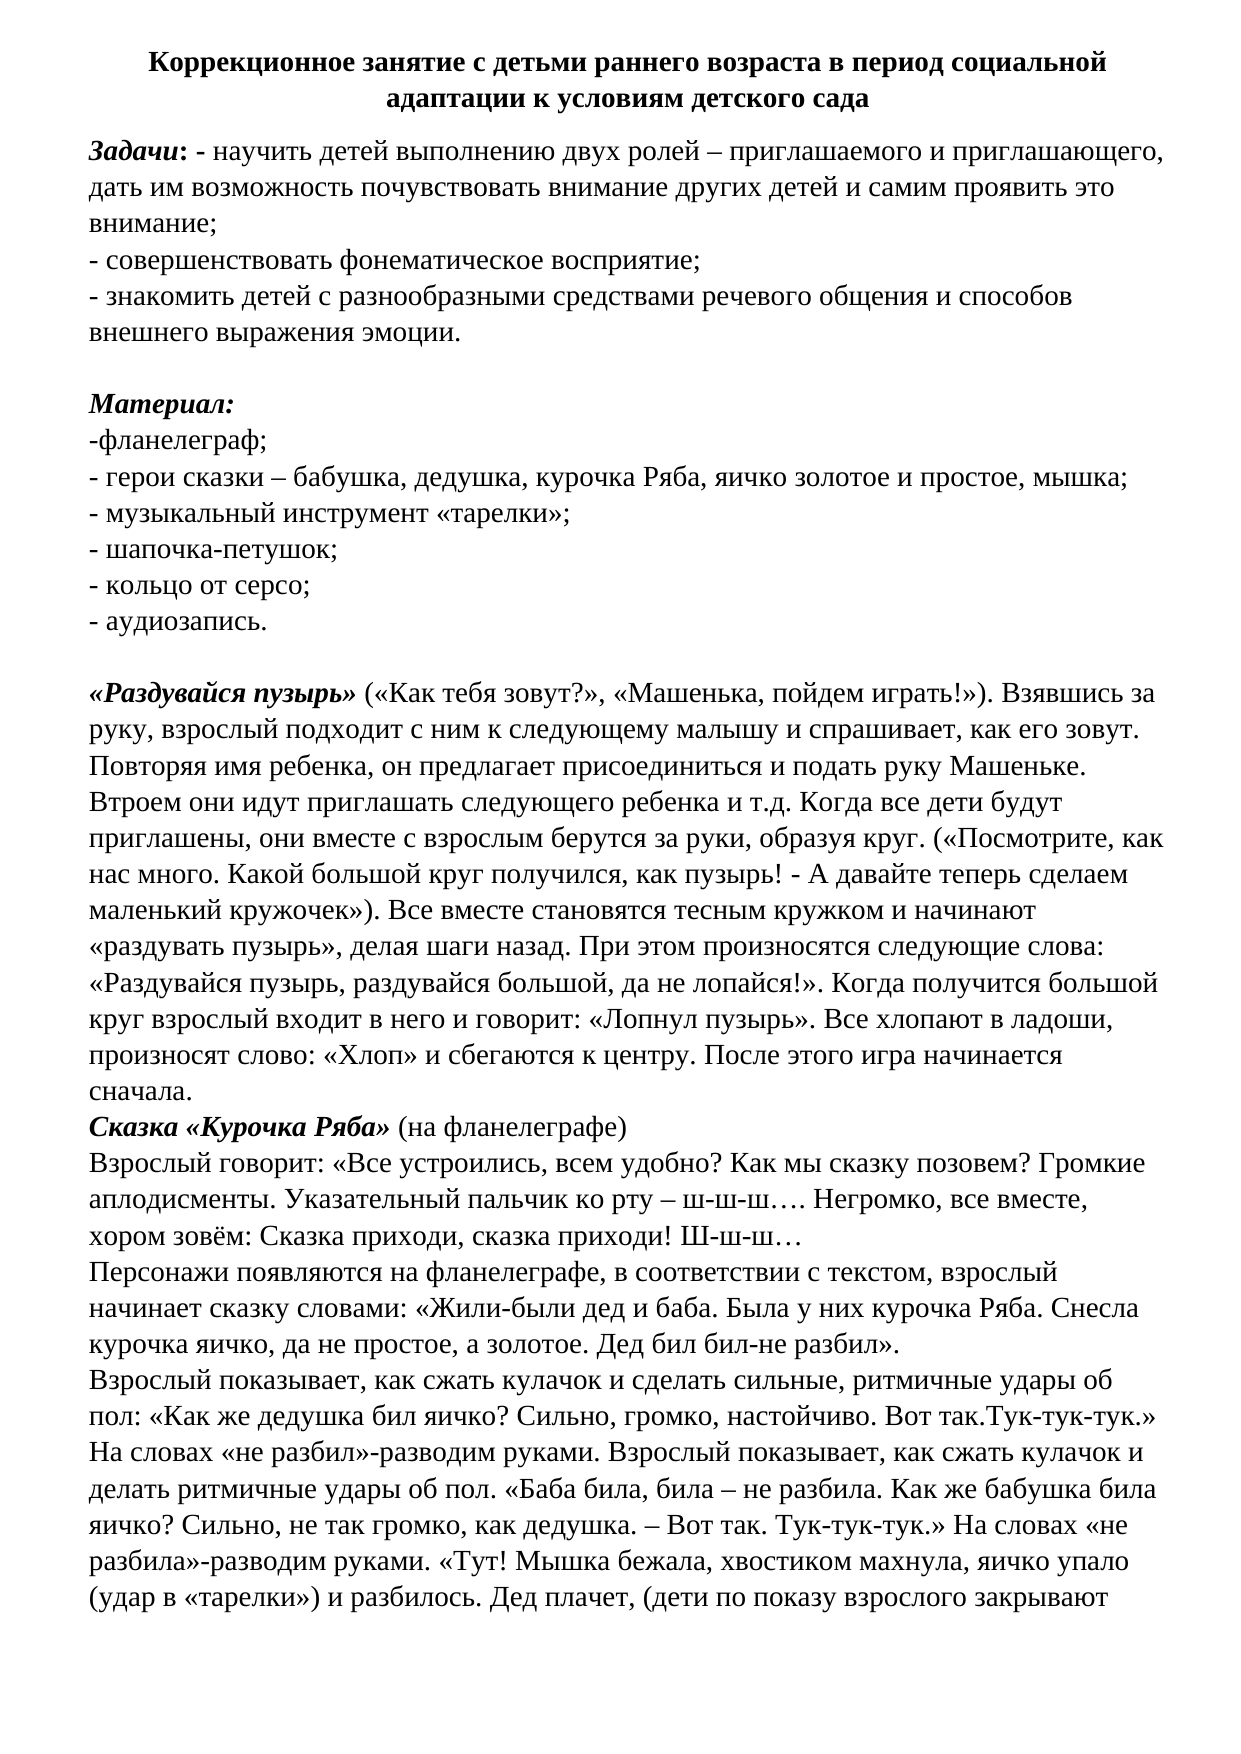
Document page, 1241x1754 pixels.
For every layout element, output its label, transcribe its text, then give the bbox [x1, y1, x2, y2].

text - шапочка-петушок; [89, 531, 1167, 564]
text - совершенствовать фонематическое восприятие; [89, 242, 1167, 275]
text -фланелеграф; [89, 422, 1167, 456]
text Коррекционное занятие с детьми раннего возраста в период социальной адаптации к условиям детского сада [89, 44, 1167, 114]
text - аудиозапись. [89, 603, 1167, 637]
text Материал: [89, 386, 1167, 420]
text Взрослый говорит: «Все устроились, всем удобно? Как мы сказку позовем? Громкие аплодисменты. Указательный пальчик ко рту – ш-ш-ш…. Негромко, все вместе, хором зовём: Сказка приходи, сказка приходи! Ш-ш-ш… [89, 1145, 1167, 1251]
text - герои сказки – бабушка, дедушка, курочка Ряба, яичко золотое и простое, мышка; [89, 459, 1167, 492]
text - знакомить детей с разнообразными средствами речевого общения и способов внешнего выражения эмоции. [89, 278, 1167, 348]
text Сказка «Курочка Ряба» (на фланелеграфе) [89, 1109, 1167, 1143]
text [89, 1362, 1167, 1613]
text - кольцо от серсо; [89, 567, 1167, 601]
text Персонажи появляются на фланелеграфе, в соответствии с текстом, взрослый начинает сказку словами: «Жили-были дед и баба. Была у них курочка Ряба. Снесла курочка яичко, да не простое, а золотое. Дед бил бил-не разбил». [89, 1254, 1167, 1360]
text Задачи: - научить детей выполнению двух ролей – приглашаемого и приглашающего, дать им возможность почувствовать внимание других детей и самим проявить это внимание; [89, 133, 1167, 239]
text «Раздувайся пузырь» («Как тебя зовут?», «Машенька, пойдем играть!»). Взявшись за руку, взрослый подходит с ним к следующему малышу и спрашивает, как его зовут. Повторяя имя ребенка, он предлагает присоединиться и подать руку Машеньке. Втроем они идут приглашать следующего ребенка и т.д. Когда все дети будут приглашены, они вместе с взрослым берутся за руки, образуя круг. («Посмотрите, как нас много. Какой большой круг получился, как пузырь! - А давайте теперь сделаем маленький кружочек»). Все вместе становятся тесным кружком и начинают «раздувать пузырь», делая шаги назад. При этом произносятся следующие слова: «Раздувайся пузырь, раздувайся большой, да не лопайся!». Когда получится большой круг взрослый входит в него и говорит: «Лопнул пузырь». Все хлопают в ладоши, произносят слово: «Хлоп» и сбегаются к центру. После этого игра начинается сначала. [89, 676, 1167, 1107]
text - музыкальный инструмент «тарелки»; [89, 495, 1167, 528]
